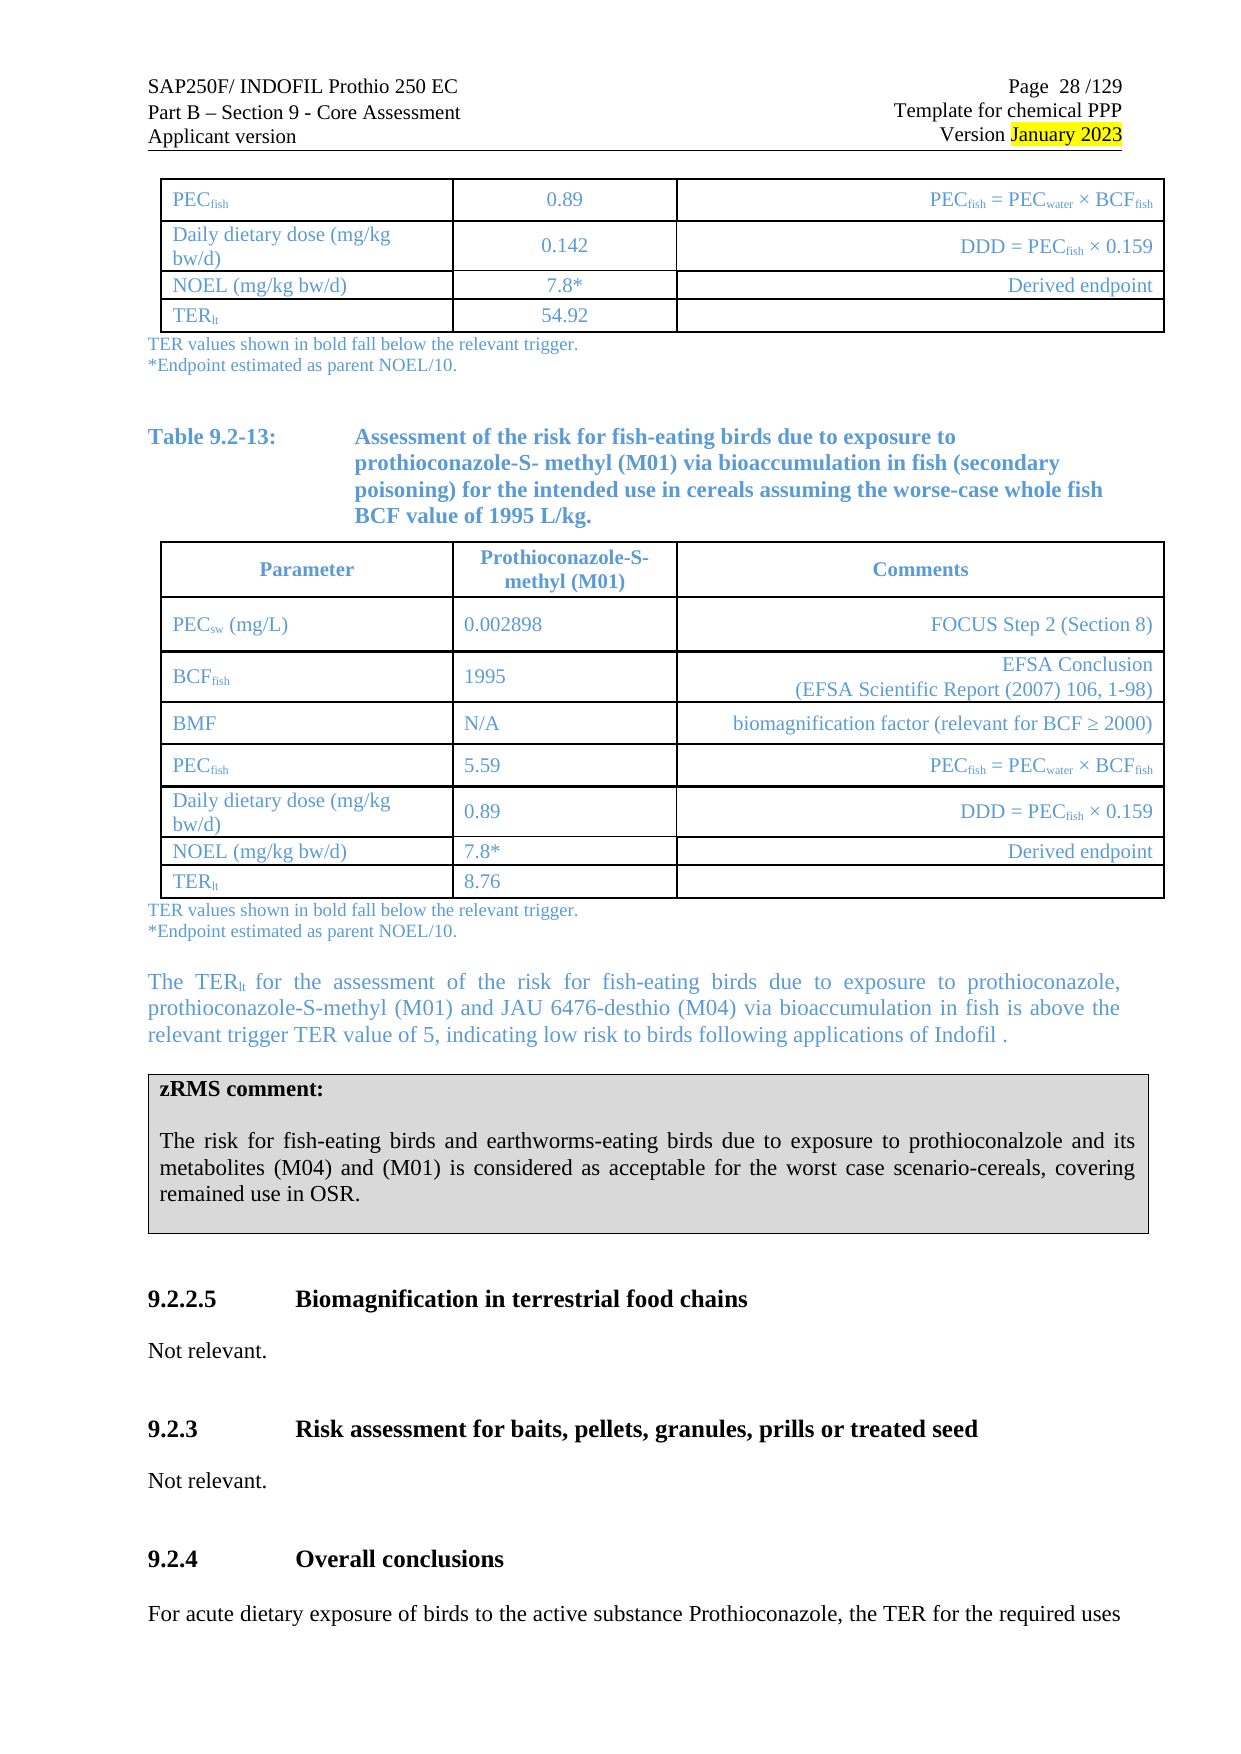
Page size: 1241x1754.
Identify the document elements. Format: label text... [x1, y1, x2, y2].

table_cell PECfish = PECwater × BCFfish [678, 745, 1163, 785]
table_cell 54.92 [454, 300, 676, 331]
subtitle Risk assessment for baits, pellets, granules, prills or treated seed [148, 1414, 1122, 1443]
text Table 9.2-13: Assessment of the risk for fish-eating birds due to exposure to prothioconazole-S- methyl (M01) via bioaccumulation in fish (secondary poisoning) for the intended use in cereals assuming the worse-case whole fish BCF value of 1995 L/kg. [148, 423, 1122, 528]
table_header Prothioconazole-S-methyl (M01) [454, 543, 676, 596]
table_cell EFSA Conclusion (EFSA Scientific Report (2007) 106, 1-98) [678, 653, 1163, 701]
table_cell FOCUS Step 2 (Section 8) [678, 598, 1163, 650]
table_cell BCFfish [162, 653, 452, 701]
table_cell NOEL (mg/kg bw/d) [162, 838, 452, 864]
table_cell [678, 300, 1163, 331]
table_cell 0.002898 [454, 598, 676, 650]
table_cell PECfish [162, 180, 452, 219]
table_cell TERlt [162, 866, 452, 897]
table_header Parameter [162, 543, 452, 596]
table_cell PECfish = PECwater × BCFfish [678, 180, 1163, 219]
table_cell DDD = PECfish × 0.159 [677, 222, 1163, 270]
table_cell biomagnification factor (relevant for BCF ≥ 2000) [678, 703, 1163, 743]
table_cell 0.89 [454, 788, 676, 836]
text The TERlt for the assessment of the risk for fish-eating birds due to exposure to prothioconazole, prothioconazole-S-methyl (M01) and JAU 6476-desthio (M04) via bioaccumulation in fish is above the relevant trigger TER value of 5, indicating low risk to birds following applications of Indofil . [148, 968, 1122, 1047]
text *Endpoint estimated as parent NOEL/10. [148, 354, 1122, 376]
table_cell 0.142 [454, 222, 676, 270]
subtitle Biomagnification in terrestrial food chains [148, 1284, 1122, 1312]
text TER values shown in bold fall below the relevant trigger. [148, 899, 1122, 920]
table_cell PECsw (mg/L) [162, 598, 452, 650]
table_cell TERlt [162, 300, 452, 331]
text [148, 1598, 1122, 1627]
table_cell 7.8* [454, 271, 676, 298]
table_cell 1995 [454, 653, 676, 701]
text *Endpoint estimated as parent NOEL/10. [148, 920, 1122, 942]
text Not relevant. [148, 1468, 1122, 1494]
table_cell Daily dietary dose (mg/kg bw/d) [162, 222, 452, 270]
table_cell Daily dietary dose (mg/kg bw/d) [162, 788, 452, 836]
text TER values shown in bold fall below the relevant trigger. [148, 333, 1122, 354]
text Not relevant. [148, 1337, 1122, 1364]
table_header Comments [678, 543, 1163, 596]
table_cell Derived endpoint [678, 838, 1163, 864]
table_cell 8.76 [454, 866, 676, 897]
table_cell N/A [454, 703, 676, 743]
table_cell 0.89 [454, 180, 676, 219]
subtitle Overall conclusions [148, 1544, 1122, 1573]
table_cell PECfish [162, 745, 452, 785]
table_cell 5.59 [454, 745, 676, 785]
table_header zRMS comment: The risk for fish-eating birds and earthworms-eating birds due to exposure to prothioconalzole and its metabolites (M04) and (M01) is considered as acceptable for the worst case scenario-cereals, covering remained use in OSR. [149, 1075, 1148, 1233]
table_cell Derived endpoint [678, 272, 1163, 298]
table_cell DDD = PECfish × 0.159 [677, 788, 1163, 836]
table_cell NOEL (mg/kg bw/d) [162, 272, 452, 298]
table_cell [678, 866, 1163, 897]
table_cell 7.8* [454, 837, 676, 864]
table_cell BMF [162, 703, 452, 743]
